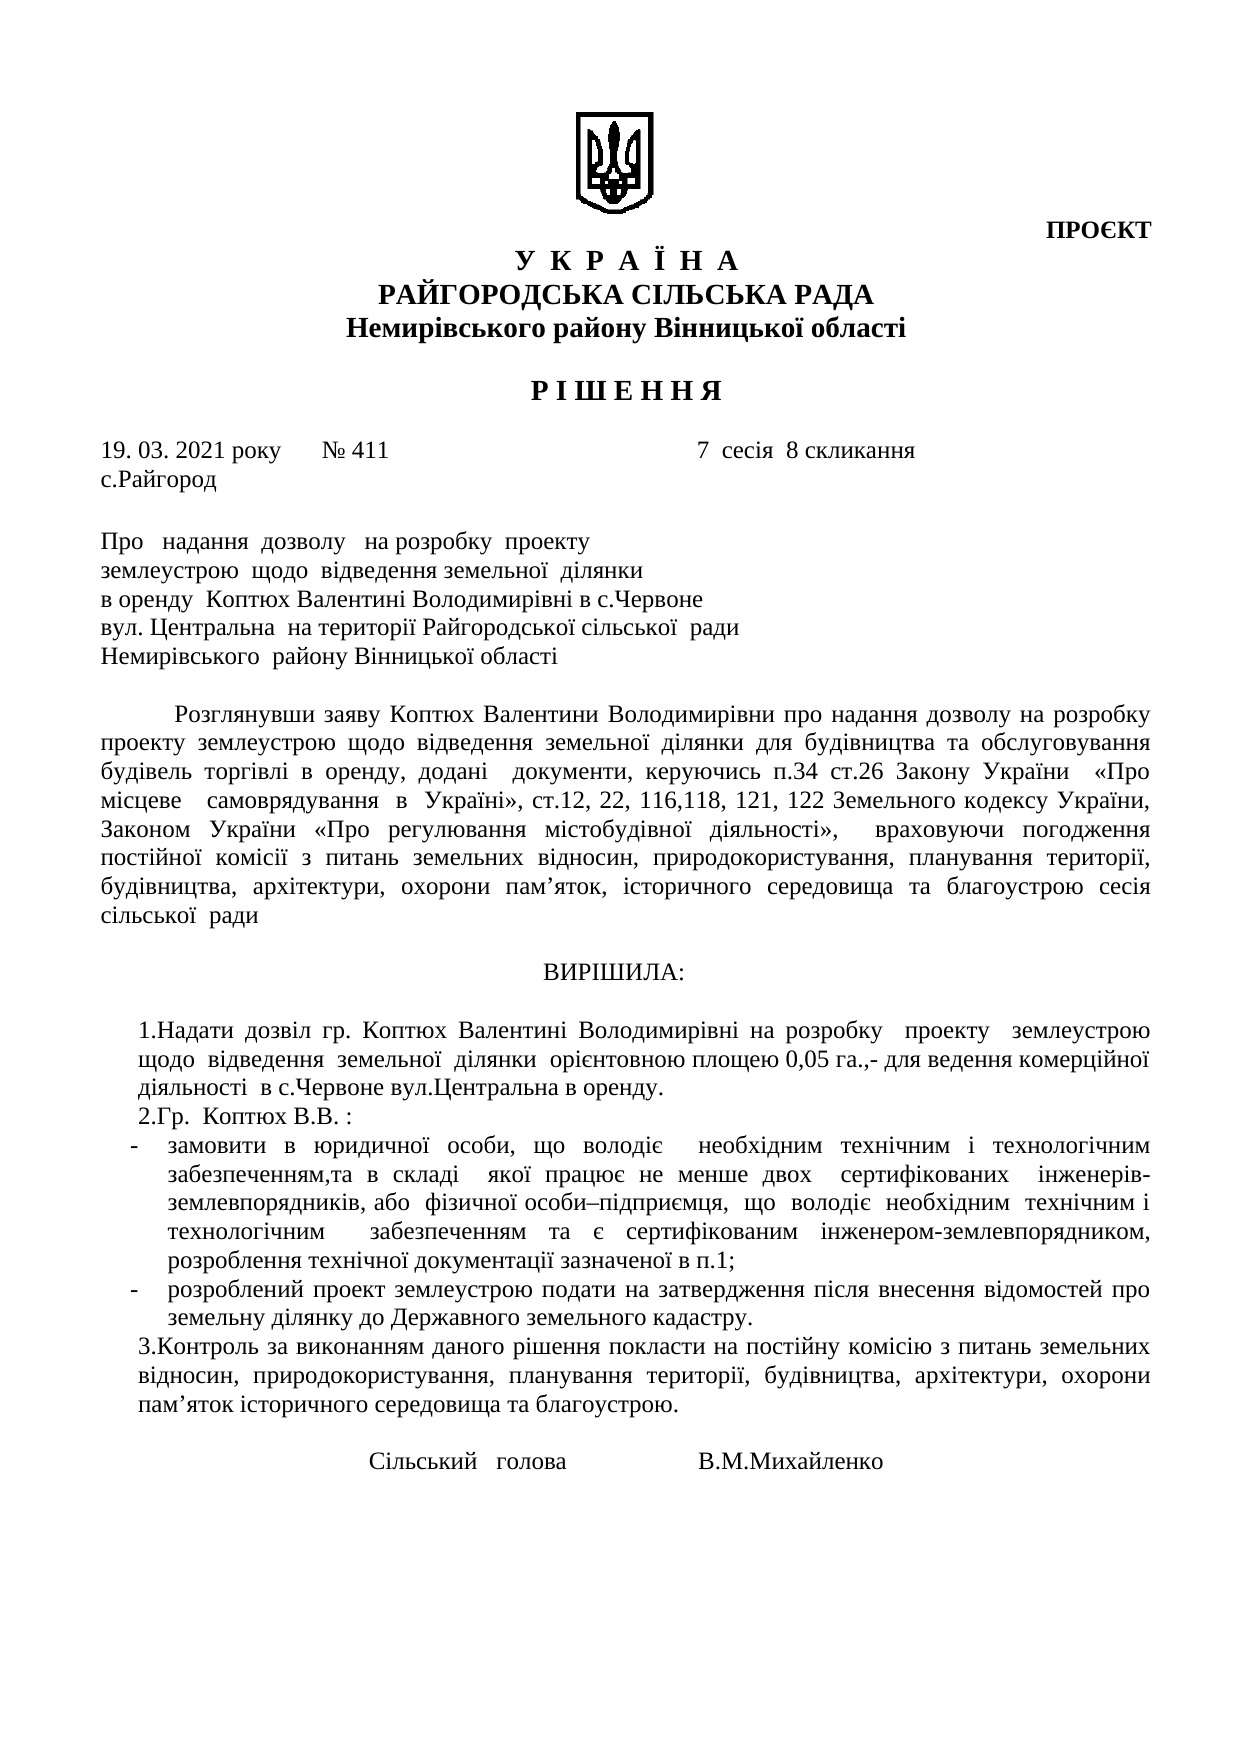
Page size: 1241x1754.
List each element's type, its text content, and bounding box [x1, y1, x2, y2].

list розроблений проект землеустрою подати на затвердження після внесення відомостей про земельну ділянку до Державного земельного кадастру. [130, 1274, 1152, 1331]
text Немирівського району Вінницької області [100, 311, 1152, 344]
text Немирівського району Вінницької області [100, 641, 1152, 670]
text У К Р А Ї Н А [100, 243, 1152, 277]
text в оренду Коптюх Валентині Володимирівні в с.Червоне [100, 584, 1152, 612]
text ВИРІШИЛА: [469, 957, 1152, 986]
picture [574, 109, 654, 215]
text землеустрою щодо відведення земельної ділянки [100, 555, 1152, 584]
text ПРОЄКТ [100, 89, 1152, 243]
text вул. Центральна на території Райгородської сільської ради [100, 612, 1152, 641]
text Розглянувши заяву Коптюх Валентини Володимирівни про надання дозволу на розробку проекту землеустрою щодо відведення земельної ділянки для будівництва та обслуговування будівель торгівлі в оренду, додані документи, керуючись п.34 ст.26 Закону України «Про місцеве самоврядування в Україні», ст.12, 22, 116,118, 121, 122 Земельного кодексу України, Законом України «Про регулювання містобудівної діяльності», враховуючи погодження постійної комісії з питань земельних відносин, природокористування, планування території, будівництва, архітектури, охорони пам’яток, історичного середовища та благоустрою сесія сільської ради [100, 699, 1152, 929]
text Сільський голова В.М.Михайленко [100, 1446, 1152, 1475]
text с.Райгород [100, 464, 1152, 493]
text 1.Надати дозвіл гр. Коптюх Валентині Володимирівні на розробку проекту землеустрою щодо відведення земельної ділянки орієнтовною площею 0,05 га.,- для ведення комерційної діяльності в с.Червоне вул.Центральна в оренду. [138, 1015, 1152, 1101]
text 2.Гр. Коптюх В.В. : [138, 1101, 1152, 1130]
text РАЙГОРОДСЬКА СІЛЬСЬКА РАДА [100, 277, 1152, 311]
text Про надання дозволу на розробку проекту [100, 526, 1152, 555]
text 3.Контроль за виконанням даного рішення покласти на постійну комісію з питань земельних відносин, природокористування, планування території, будівництва, архітектури, охорони пам’яток історичного середовища та благоустрою. [138, 1331, 1152, 1417]
text Р І Ш Е Н Н Я [100, 373, 1152, 406]
text 19. 03. 2021 року № 411 7 сесія 8 скликання [100, 435, 1152, 464]
list замовити в юридичної особи, що володіє необхідним технічним і технологічним забезпеченням,та в складі якої працює не менше двох сертифікованих інженерів-землевпорядників, або фізичної особи–підприємця, що володіє необхідним технічним і технологічним забезпеченням та є сертифікованим інженером-землевпорядником, розроблення технічної документації зазначеної в п.1; [130, 1130, 1152, 1274]
